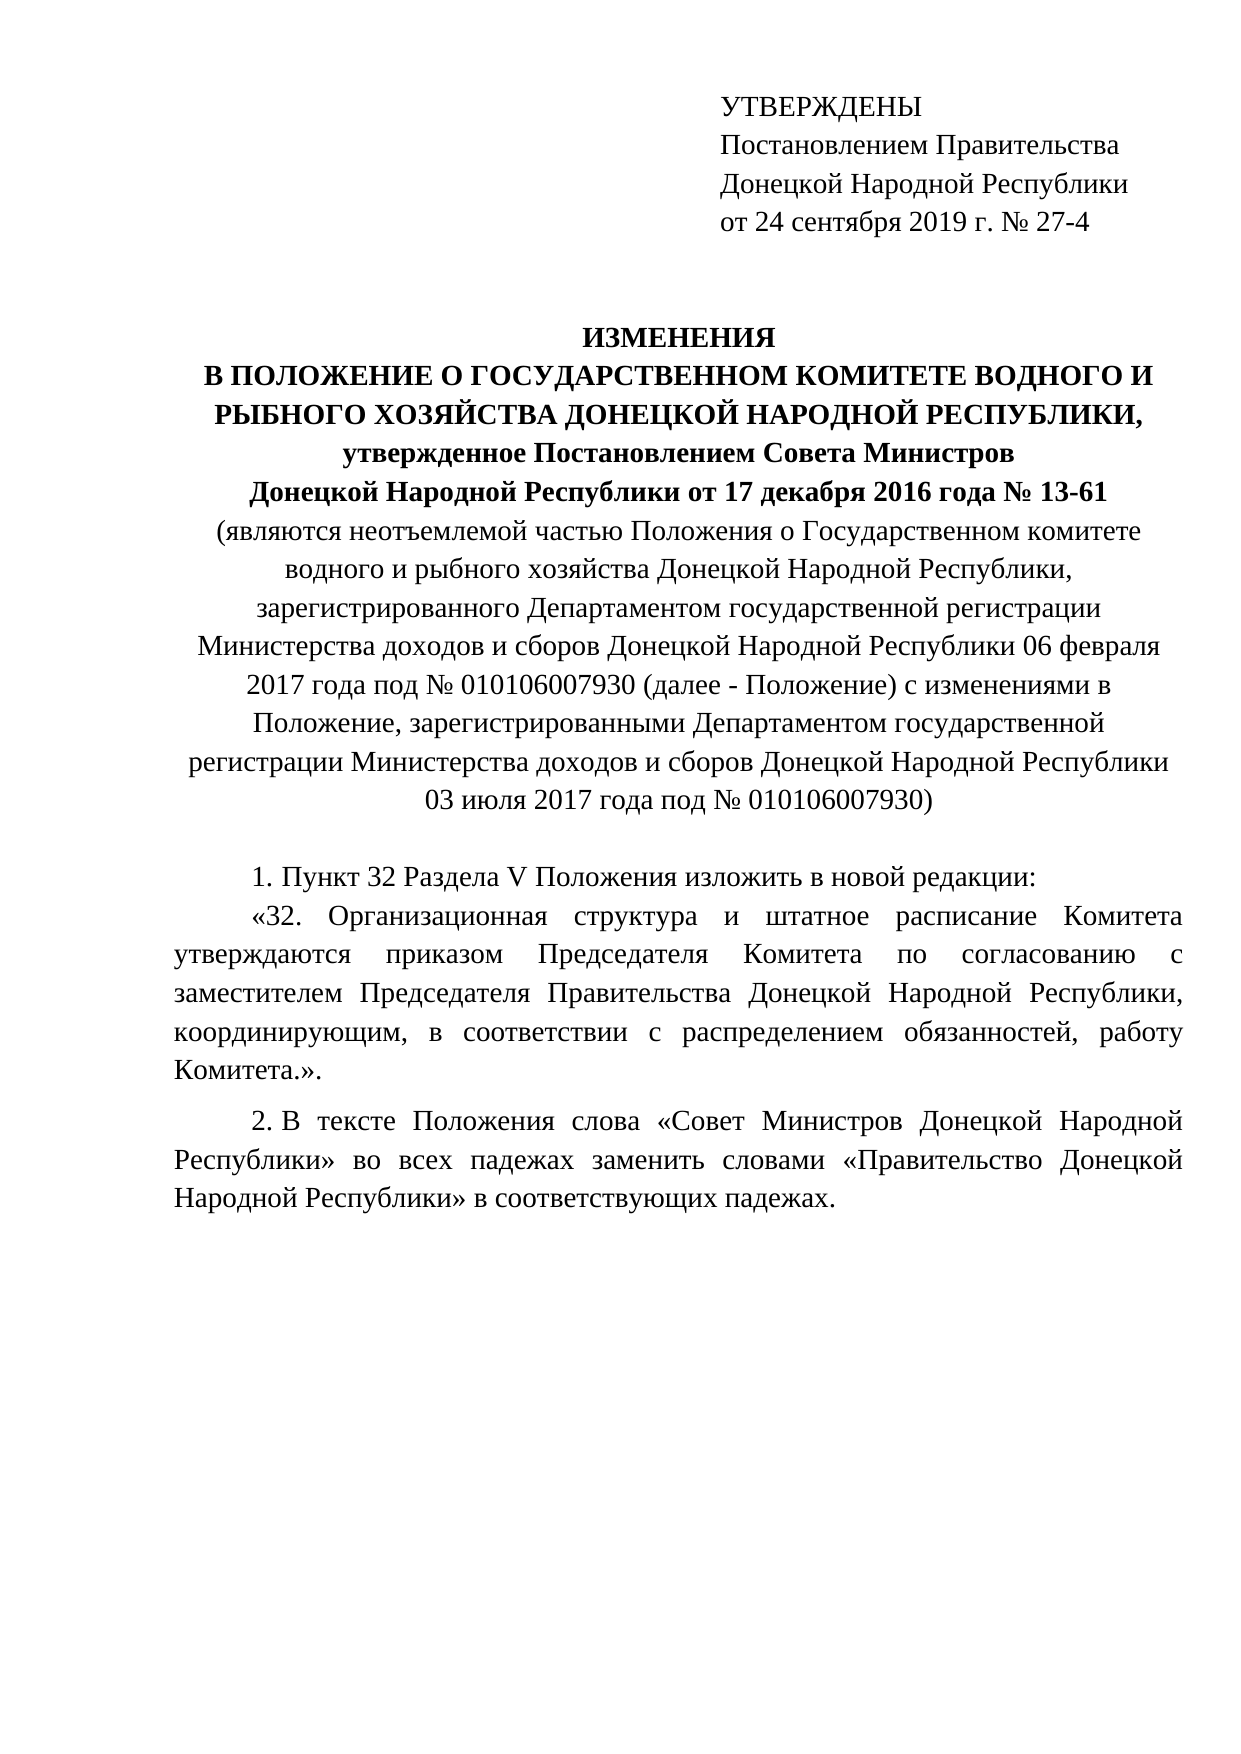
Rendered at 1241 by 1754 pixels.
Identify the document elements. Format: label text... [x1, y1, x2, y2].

text В ПОЛОЖЕНИЕ О ГОСУДАРСТВЕННОМ КОМИТЕТЕ ВОДНОГО И РЫБНОГО ХОЗЯЙСТВА ДОНЕЦКОЙ НАРОДНОЙ РЕСПУБЛИКИ, утвержденное Постановлением Совета Министров Донецкой Народной Республики от 17 декабря 2016 года № 13-61 [174, 358, 1184, 508]
text УТВЕРЖДЕНЫ [720, 89, 1184, 122]
text Донецкой Народной Республики [720, 166, 1157, 199]
text от 24 сентября 2019 г. № 27-4 [720, 204, 1157, 238]
list Пункт 32 Раздела V Положения изложить в новой редакции: [174, 859, 1184, 893]
text ИЗМЕНЕНИЯ [174, 320, 1184, 353]
text «32. Организационная структура и штатное расписание Комитета утверждаются приказом Председателя Комитета по согласованию с заместителем Председателя Правительства Донецкой Народной Республики, координирующим, в соответствии с распределением обязанностей, работу Комитета.». [174, 898, 1184, 1086]
text Постановлением Правительства [720, 127, 1193, 161]
list В тексте Положения слова «Совет Министров Донецкой Народной Республики» во всех падежах заменить словами «Правительство Донецкой Народной Республики» в соответствующих падежах. [174, 1103, 1184, 1214]
text 03 июля 2017 года под № 010106007930) [174, 782, 1184, 816]
text (являются неотъемлемой частью Положения о Государственном комитете водного и рыбного хозяйства Донецкой Народной Республики, зарегистрированного Департаментом государственной регистрации Министерства доходов и сборов Донецкой Народной Республики 06 февраля 2017 года под № 010106007930 (далее - Положение) с изменениями в Положение, зарегистрированными Департаментом государственной регистрации Министерства доходов и сборов Донецкой Народной Республики [174, 513, 1184, 777]
